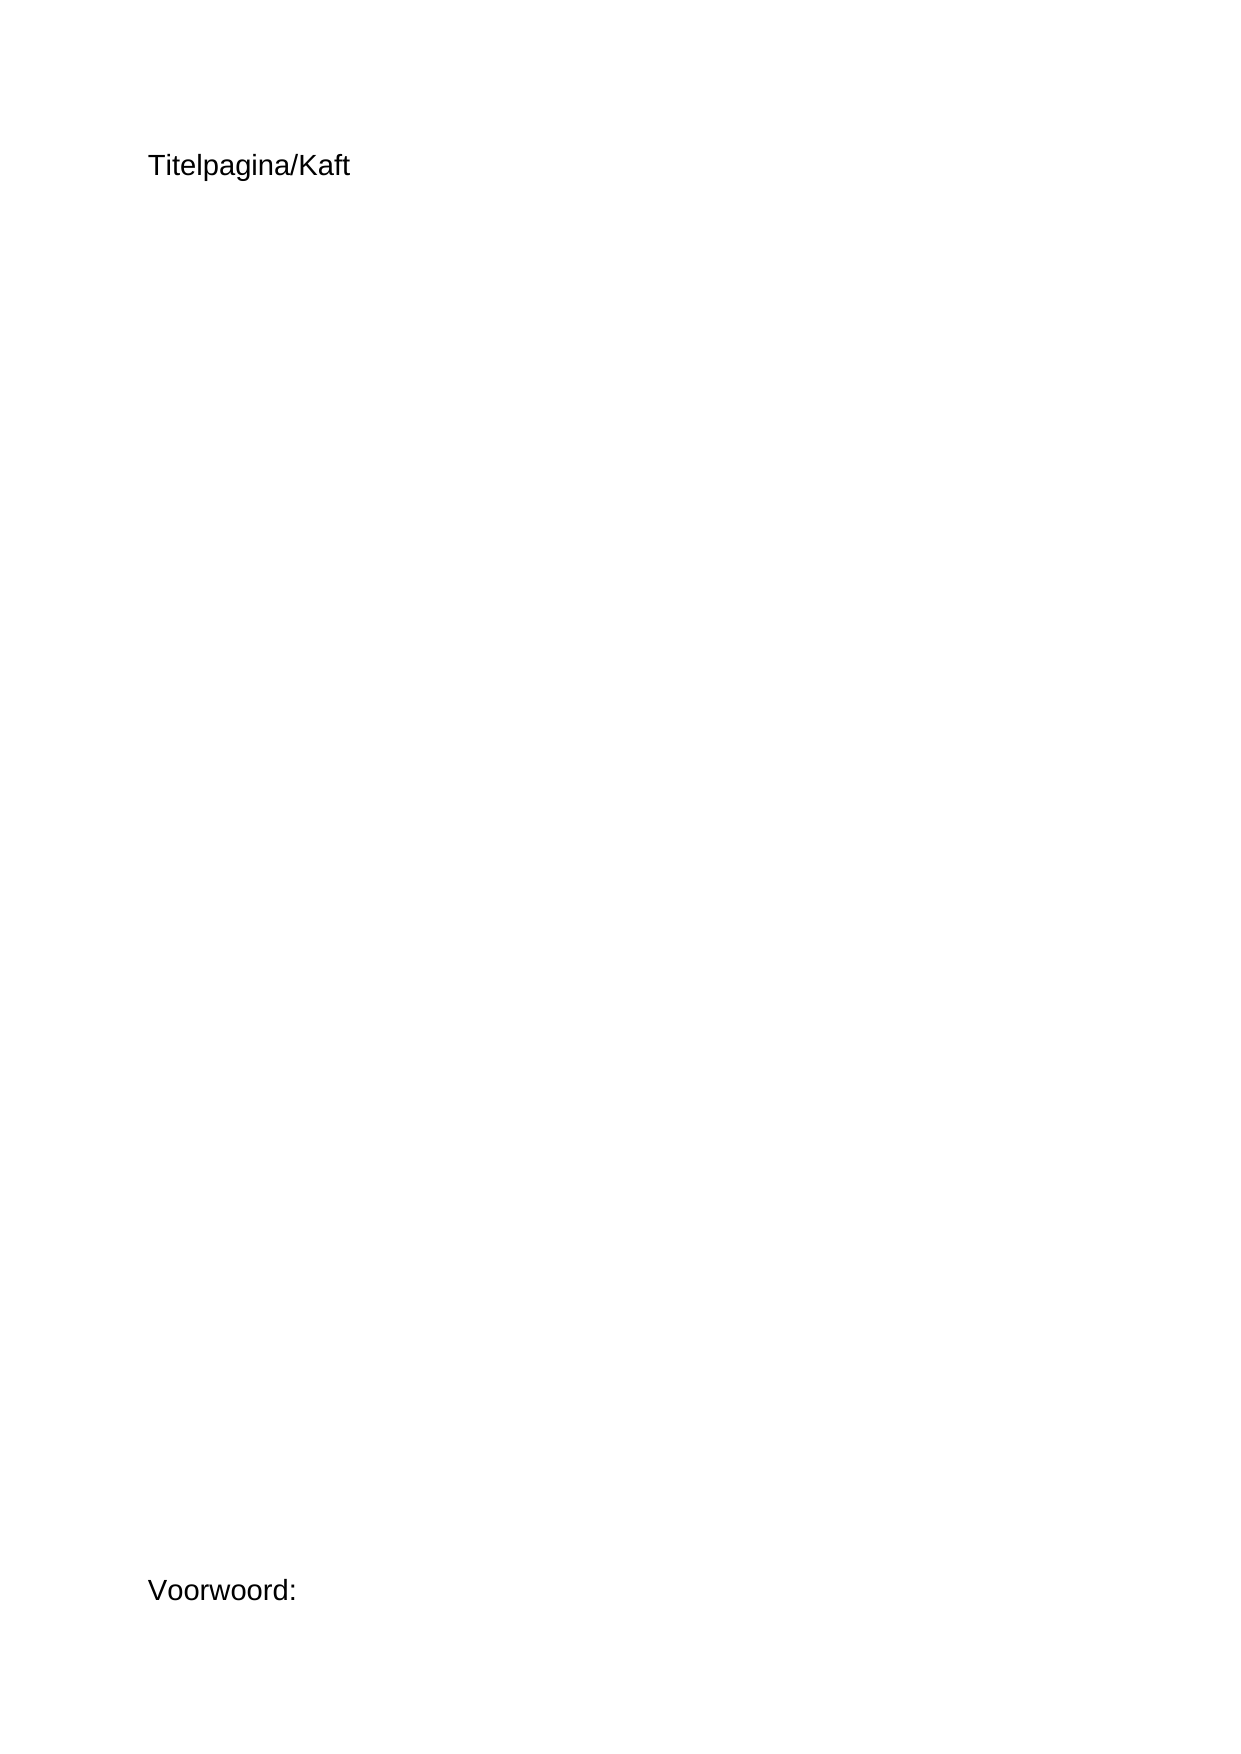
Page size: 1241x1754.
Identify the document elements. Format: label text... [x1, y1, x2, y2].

text Titelpagina/Kaft [148, 148, 1093, 181]
text Voorwoord: [148, 1573, 1093, 1606]
